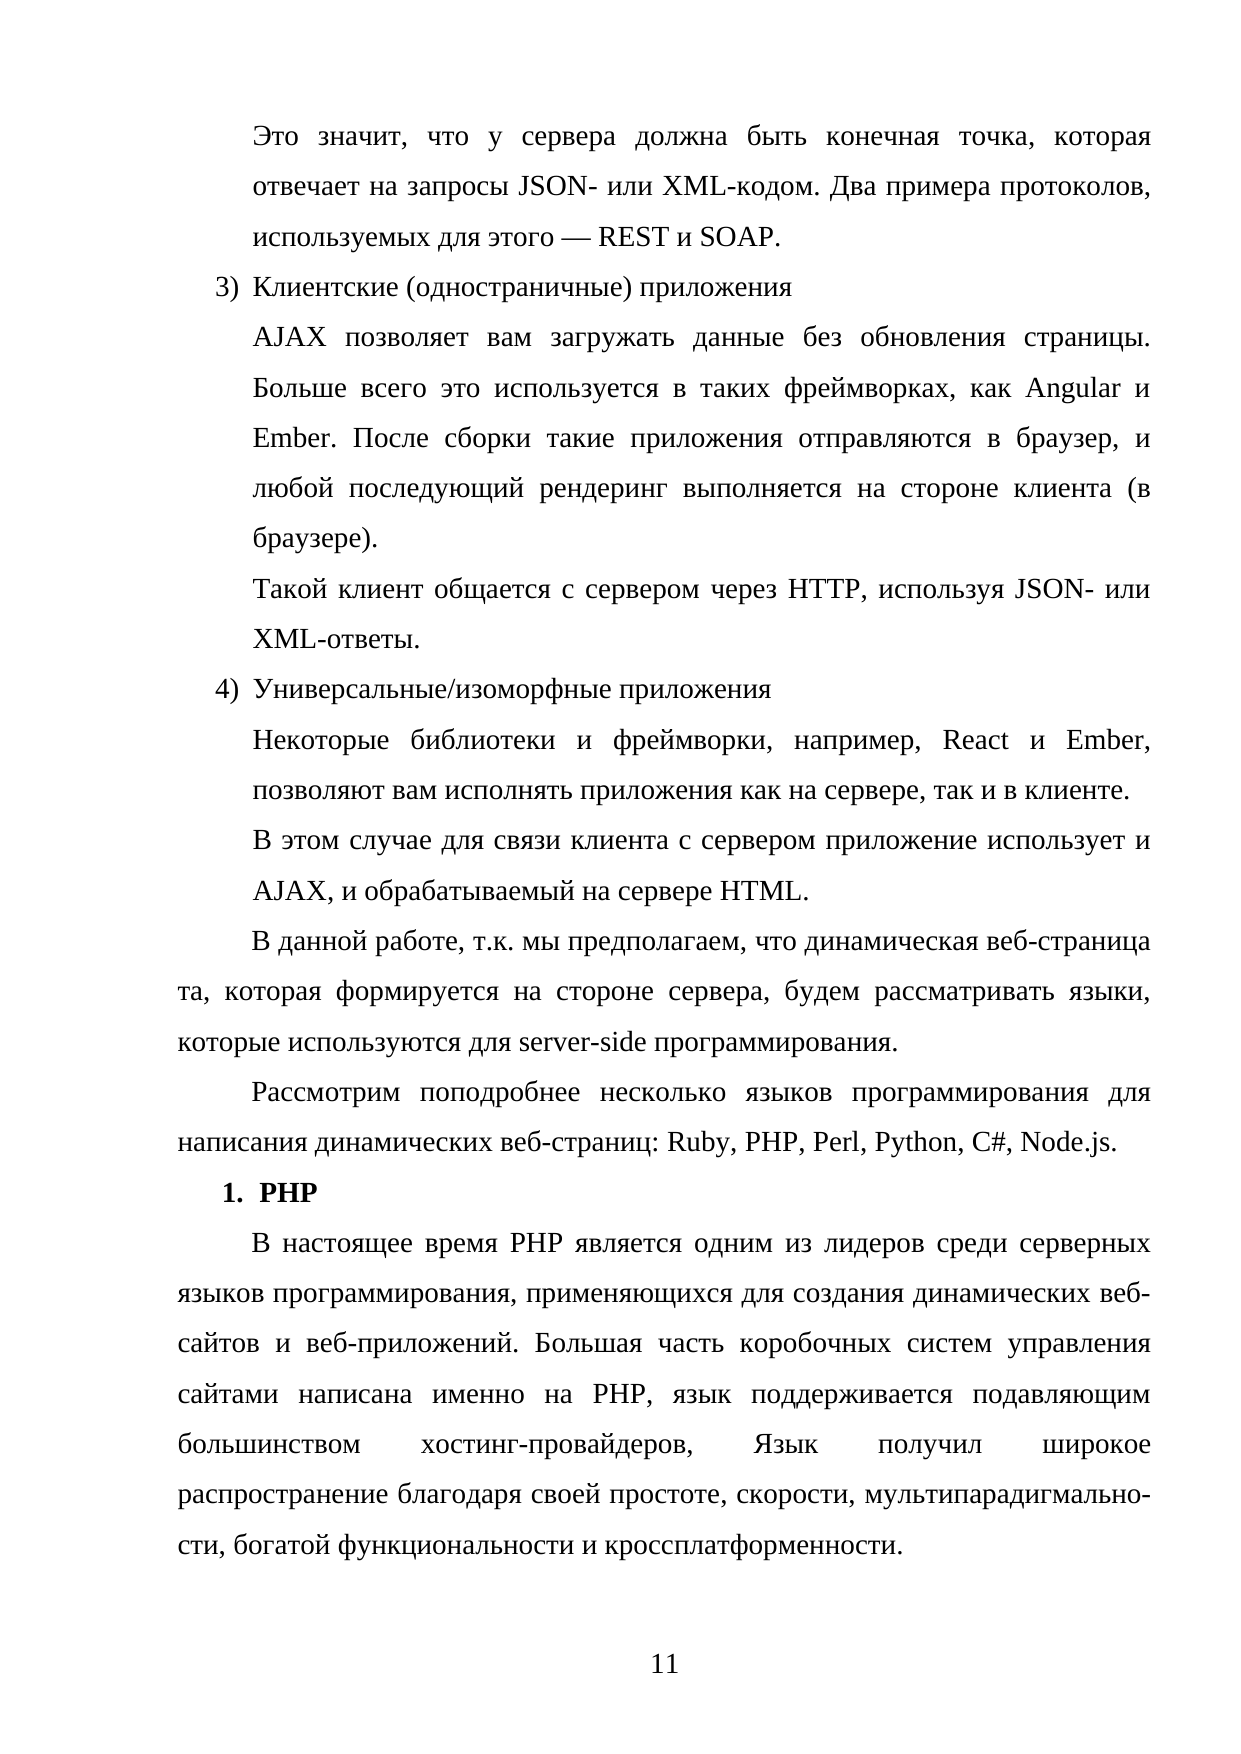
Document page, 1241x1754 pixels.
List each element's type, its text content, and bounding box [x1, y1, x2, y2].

text Такой клиент общается с сервером через HTTP, используя JSON- или XML-ответы. [252, 571, 1152, 655]
text AJAX позволяет вам загружать данные без обновления страницы. Больше всего это используется в таких фреймворках, как Angular и Ember. После сборки такие приложения отправляются в браузер, и любой последующий рендеринг выполняется на стороне клиента (в браузере). [252, 319, 1152, 554]
text Это значит, что у сервера должна быть конечная точка, которая отвечает на запросы JSON- или XML-кодом. Два примера протоколов, используемых для этого — REST и SOAP. [252, 118, 1152, 252]
text В настоящее время PHP является одним из лидеров среди серверных языков программирования, применяющихся для создания динамических веб-сайтов и веб-приложений. Большая часть коробочных систем управления сайтами написана именно на PHP, язык поддерживается подавляющим большинством хостинг-провайдеров, Язык получил широкое распространение благодаря своей простоте, скорости, мультипарадигмально-сти, богатой функциональности и кроссплатформенности. [177, 1225, 1152, 1560]
text PHP [222, 1175, 1152, 1208]
text В этом случае для связи клиента с сервером приложение использует и AJAX, и обрабатываемый на сервере HTML. [252, 822, 1152, 906]
list Клиентские (одностраничные) приложения [215, 269, 1152, 303]
list Универсальные/изоморфные приложения [215, 672, 1152, 705]
text В данной работе, т.к. мы предполагаем, что динамическая веб-страница та, которая формируется на стороне сервера, будем рассматривать языки, которые используются для server-side программирования. [177, 923, 1152, 1057]
text Некоторые библиотеки и фреймворки, например, React и Ember, позволяют вам исполнять приложения как на сервере, так и в клиенте. [252, 722, 1152, 806]
text Рассмотрим поподробнее несколько языков программирования для написания динамических веб-страниц: Ruby, PHP, Perl, Python, C#, Node.js. [177, 1074, 1152, 1158]
